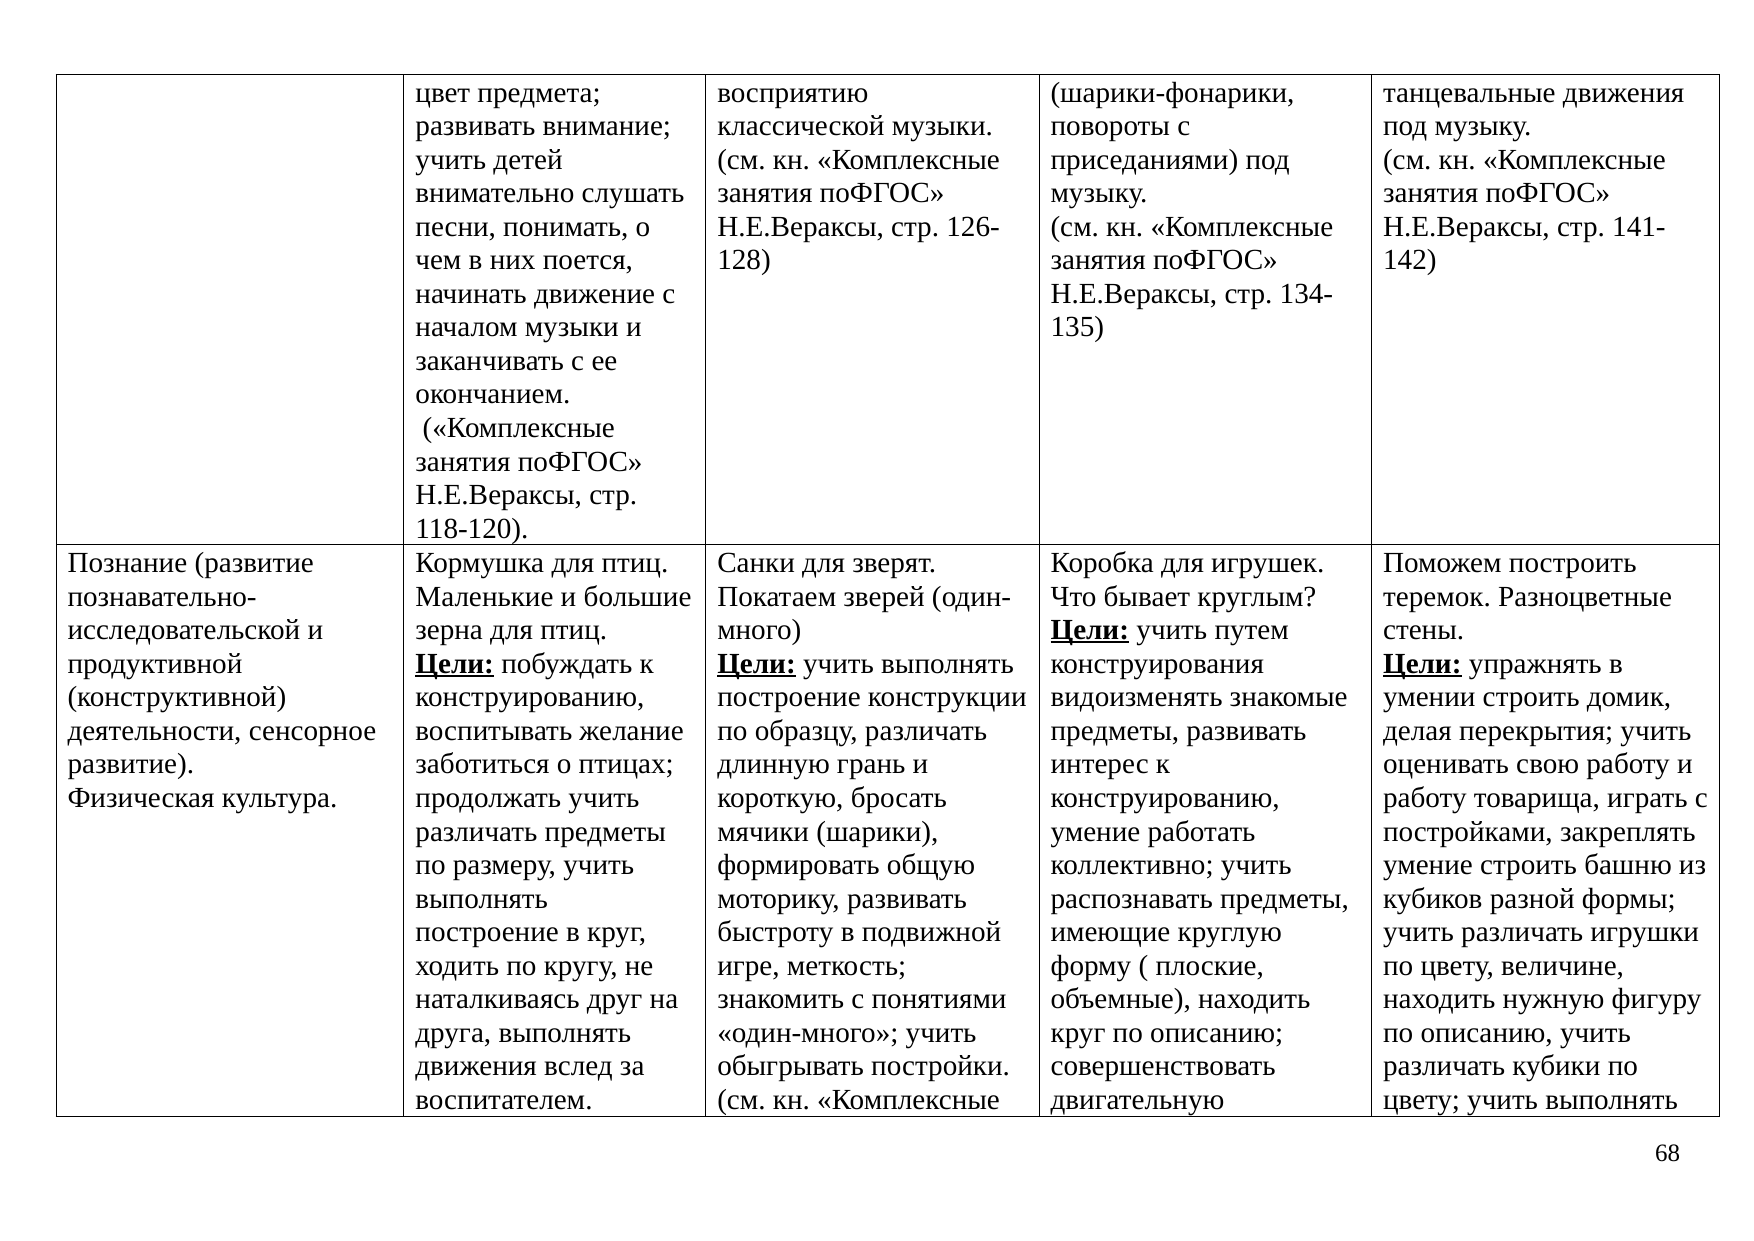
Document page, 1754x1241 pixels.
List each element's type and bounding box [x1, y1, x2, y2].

table_cell [1040, 545, 1371, 1116]
table_cell [706, 545, 1039, 1116]
table_cell [404, 545, 705, 1116]
table_cell [1040, 75, 1371, 544]
table_cell [57, 545, 403, 1116]
table_cell [404, 75, 705, 544]
table_cell [1372, 75, 1719, 544]
table_cell [1372, 545, 1719, 1116]
table_cell [706, 75, 1039, 544]
table_cell [57, 75, 403, 544]
